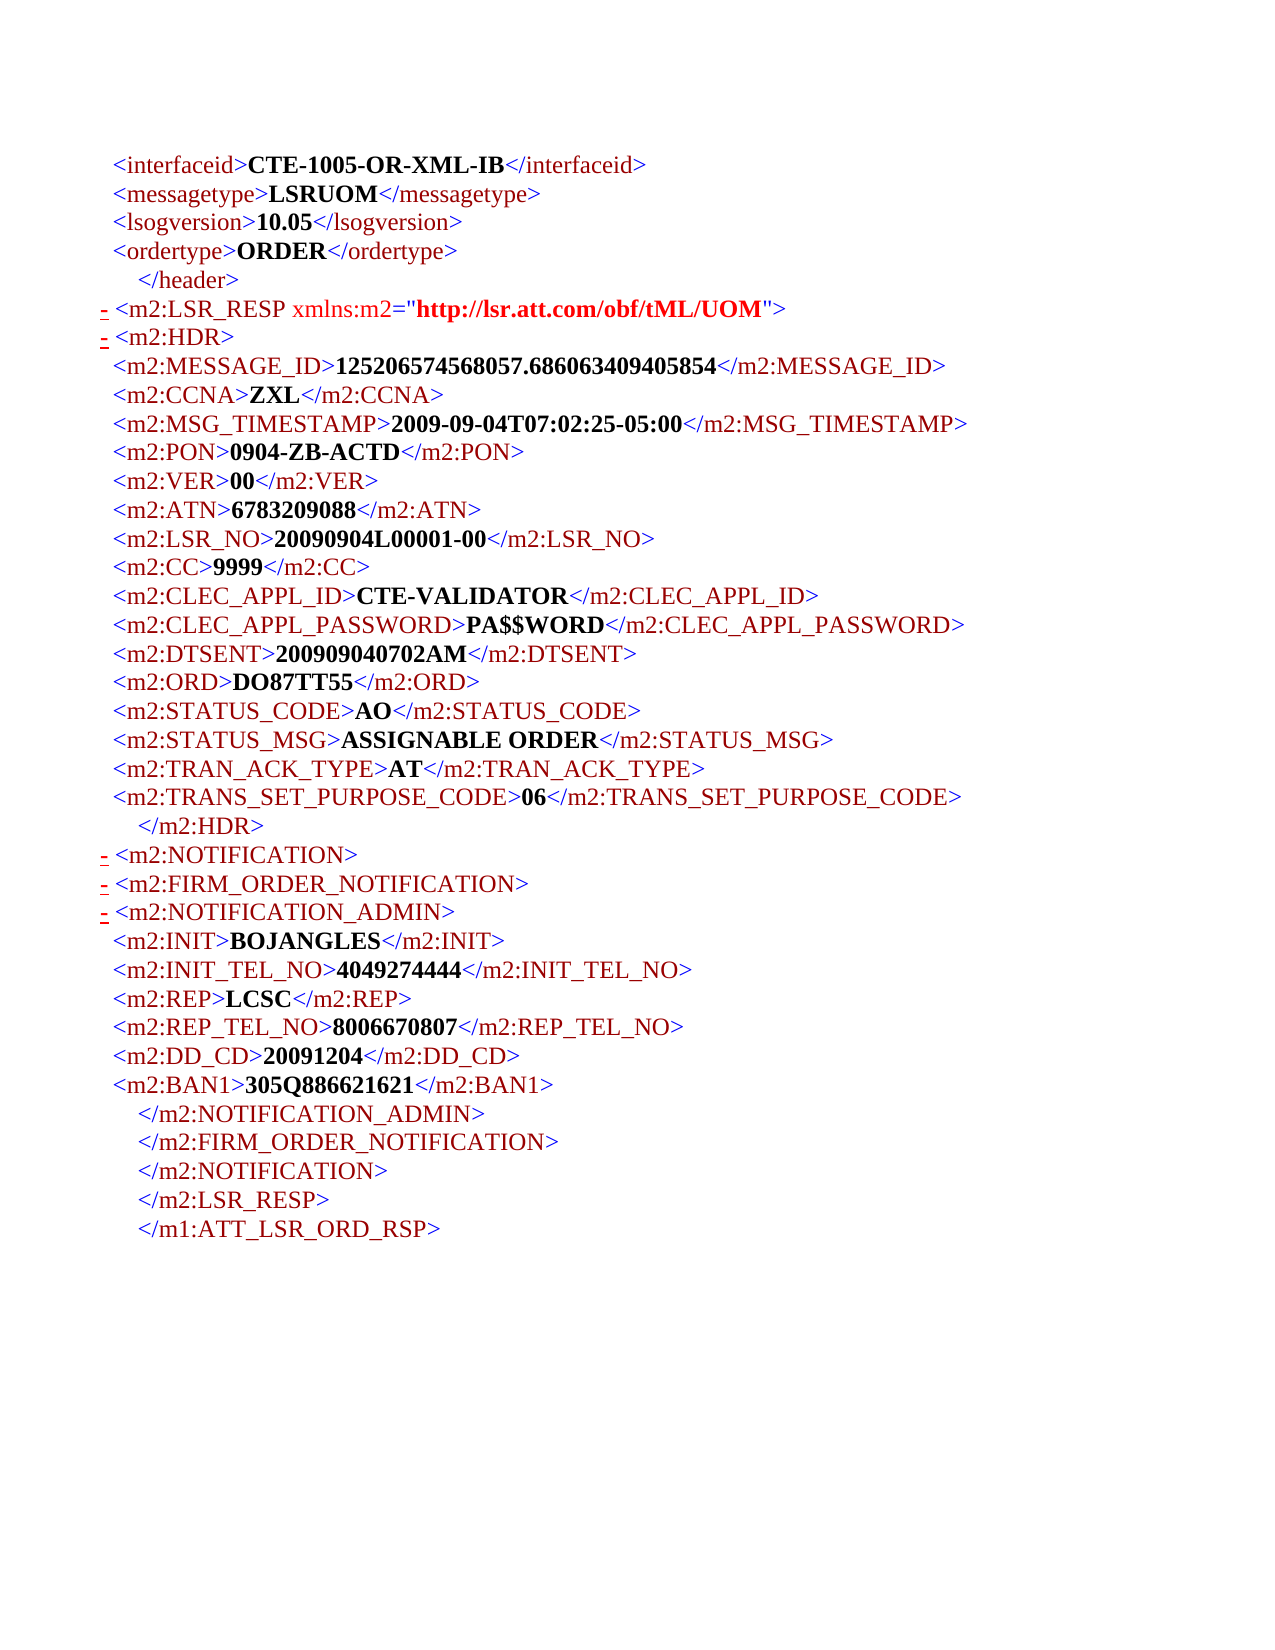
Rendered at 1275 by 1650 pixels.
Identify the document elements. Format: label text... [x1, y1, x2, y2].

text - <m2:HDR> [100, 322, 1125, 351]
text <m2:BAN1>305Q886621621</m2:BAN1> [100, 1070, 1125, 1099]
text <m2:ATN>6783209088</m2:ATN> [100, 495, 1125, 524]
text <m2:STATUS_MSG>ASSIGNABLE ORDER</m2:STATUS_MSG> [100, 725, 1125, 754]
text <ordertype>ORDER</ordertype> [100, 236, 1125, 265]
text <m2:PON>0904-ZB-ACTD</m2:PON> [100, 437, 1125, 466]
text <m2:INIT>BOJANGLES</m2:INIT> [100, 926, 1125, 955]
text </m2:LSR_RESP> [125, 1185, 1125, 1214]
text <m2:CC>9999</m2:CC> [100, 552, 1125, 581]
text - <m2:NOTIFICATION> [100, 840, 1125, 869]
text </m2:NOTIFICATION> [125, 1156, 1125, 1185]
text </m2:FIRM_ORDER_NOTIFICATION> [125, 1127, 1125, 1156]
text <m2:CLEC_APPL_PASSWORD>PA$$WORD</m2:CLEC_APPL_PASSWORD> [100, 610, 1125, 639]
text </m1:ATT_LSR_ORD_RSP> [125, 1214, 1125, 1242]
text </m2:NOTIFICATION_ADMIN> [125, 1099, 1125, 1127]
text <m2:MESSAGE_ID>125206574568057.686063409405854</m2:MESSAGE_ID> [100, 351, 1125, 380]
text <m2:TRAN_ACK_TYPE>AT</m2:TRAN_ACK_TYPE> [100, 754, 1125, 782]
text <m2:INIT_TEL_NO>4049274444</m2:INIT_TEL_NO> [100, 955, 1125, 984]
text </header> [125, 265, 1125, 294]
text - <m2:LSR_RESP xmlns:m2="http://lsr.att.com/obf/tML/UOM"> [100, 294, 1125, 322]
text </m2:HDR> [125, 811, 1125, 840]
text <lsogversion>10.05</lsogversion> [100, 207, 1125, 236]
text <m2:TRANS_SET_PURPOSE_CODE>06</m2:TRANS_SET_PURPOSE_CODE> [100, 782, 1125, 811]
text <m2:MSG_TIMESTAMP>2009-09-04T07:02:25-05:00</m2:MSG_TIMESTAMP> [100, 409, 1125, 437]
text - <m2:FIRM_ORDER_NOTIFICATION> [100, 869, 1125, 897]
text <m2:DD_CD>20091204</m2:DD_CD> [100, 1041, 1125, 1070]
text <m2:CCNA>ZXL</m2:CCNA> [100, 380, 1125, 409]
text <interfaceid>CTE-1005-OR-XML-IB</interfaceid> [100, 150, 1125, 179]
text <m2:CLEC_APPL_ID>CTE-VALIDATOR</m2:CLEC_APPL_ID> [100, 581, 1125, 610]
text <m2:VER>00</m2:VER> [100, 466, 1125, 495]
text <m2:DTSENT>200909040702AM</m2:DTSENT> [100, 639, 1125, 667]
text <m2:STATUS_CODE>AO</m2:STATUS_CODE> [100, 696, 1125, 725]
text <m2:LSR_NO>20090904L00001-00</m2:LSR_NO> [100, 524, 1125, 552]
text <messagetype>LSRUOM</messagetype> [100, 179, 1125, 207]
text <m2:REP>LCSC</m2:REP> [100, 984, 1125, 1012]
text - <m2:NOTIFICATION_ADMIN> [100, 897, 1125, 926]
text <m2:ORD>DO87TT55</m2:ORD> [100, 667, 1125, 696]
text <m2:REP_TEL_NO>8006670807</m2:REP_TEL_NO> [100, 1012, 1125, 1041]
